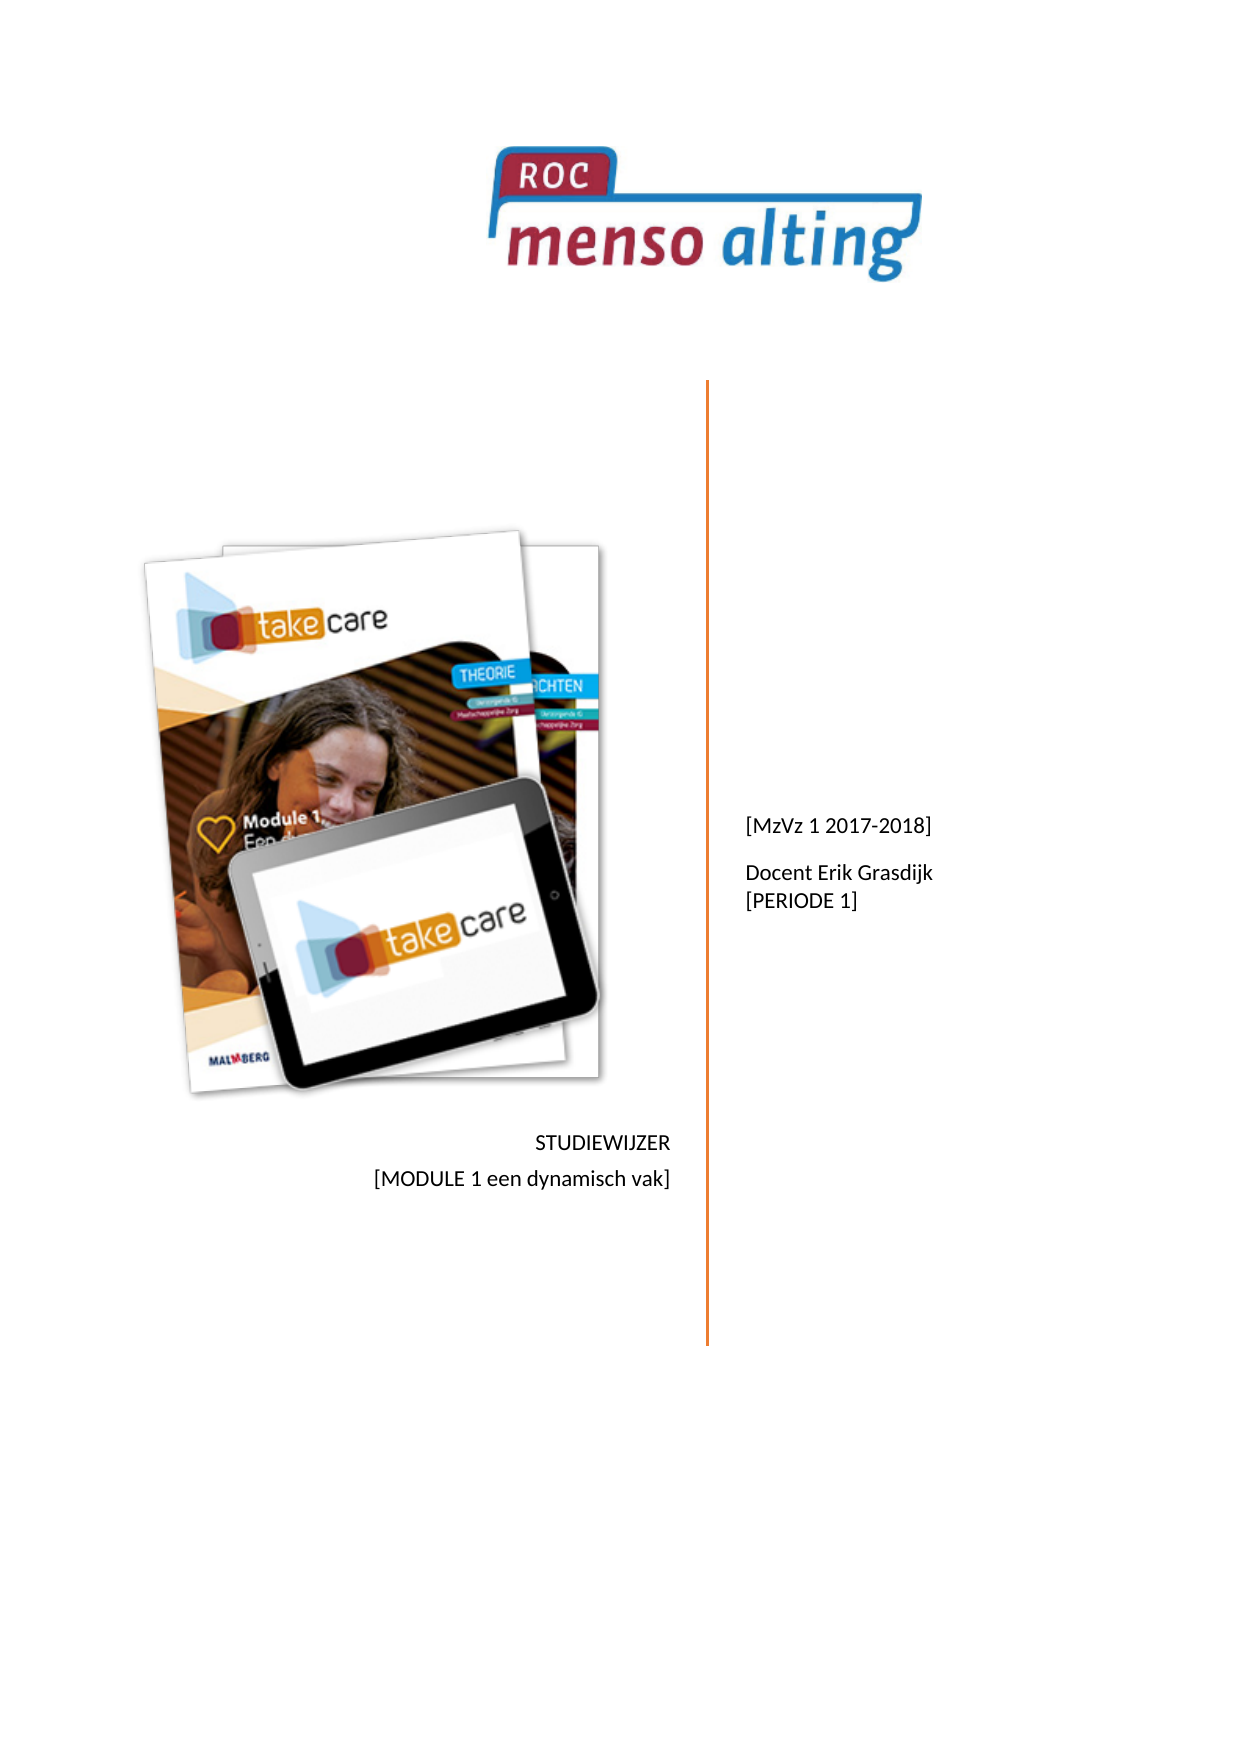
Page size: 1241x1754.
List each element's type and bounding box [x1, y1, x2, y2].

picture [76, 515, 671, 1109]
picture [486, 146, 922, 283]
